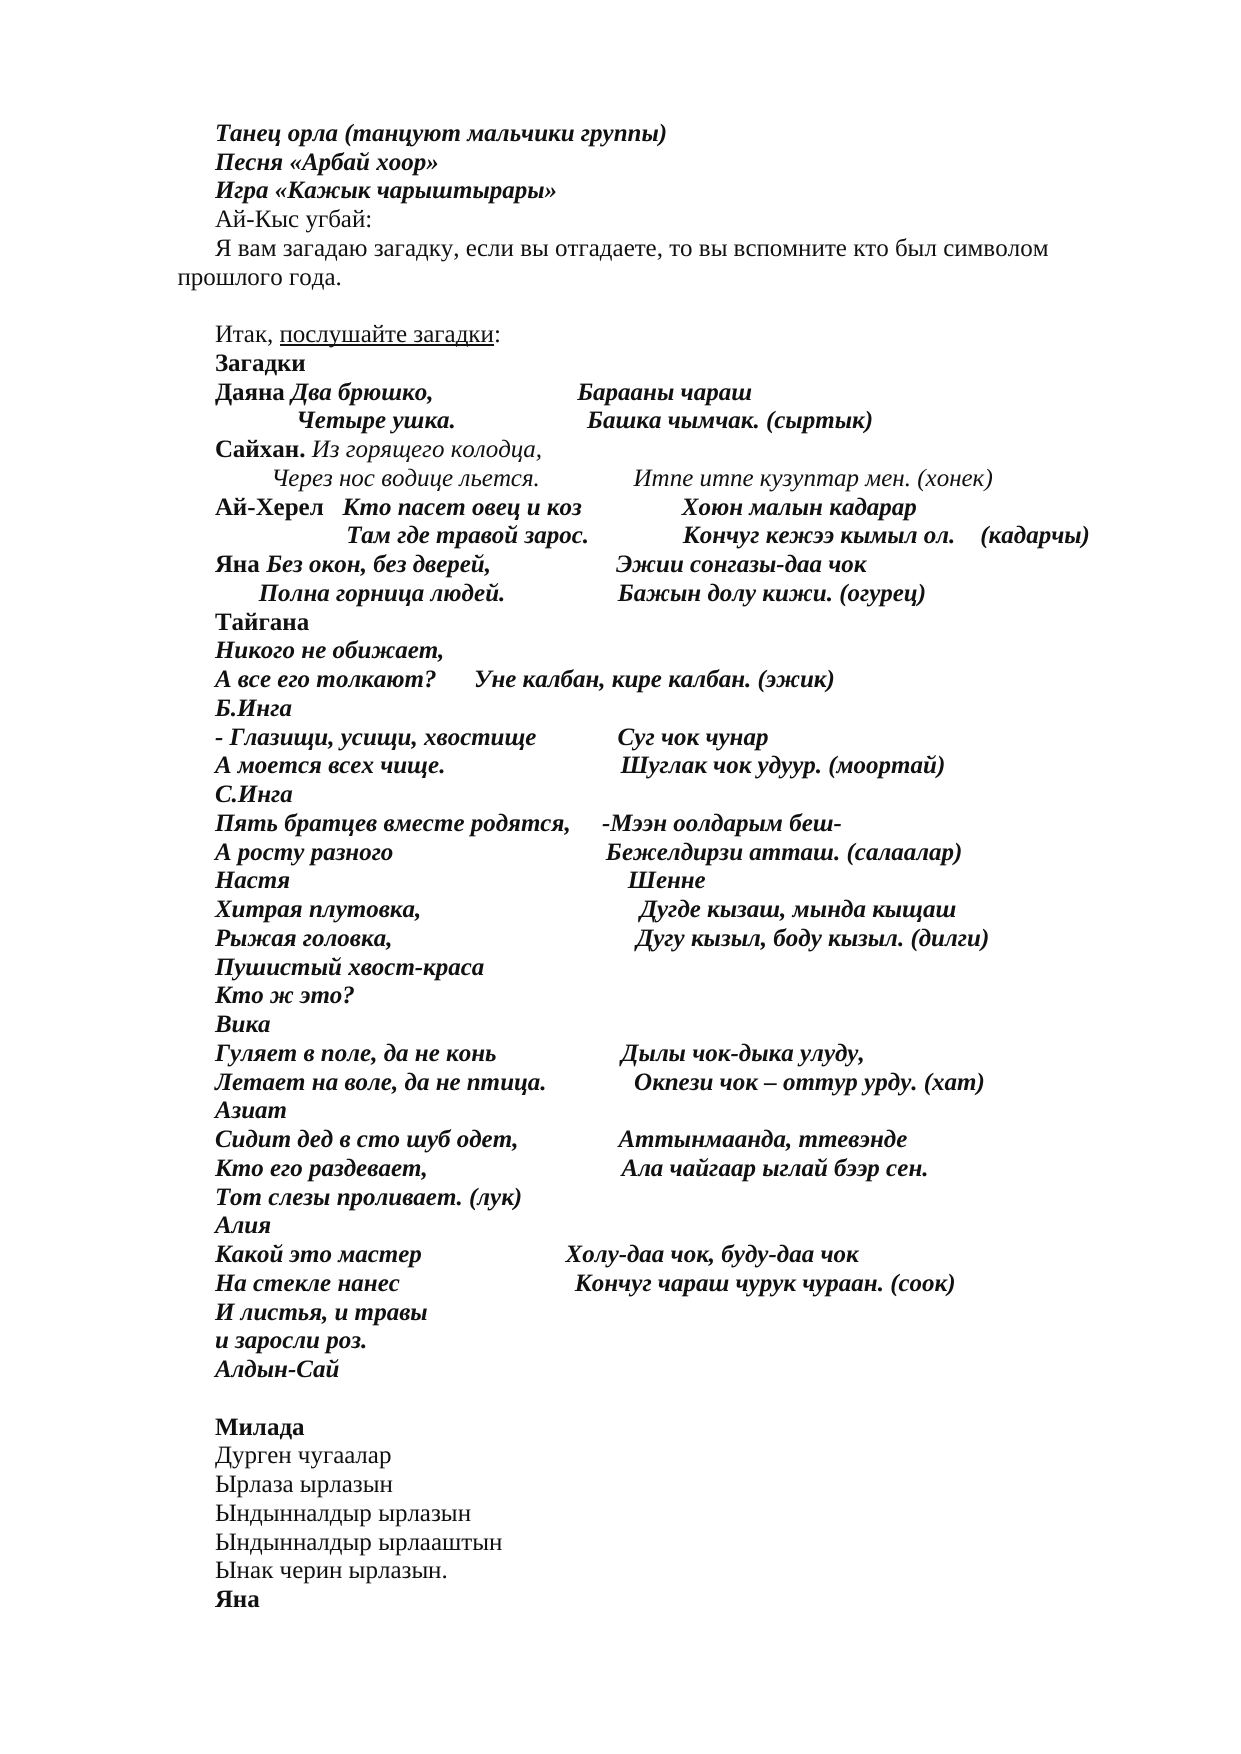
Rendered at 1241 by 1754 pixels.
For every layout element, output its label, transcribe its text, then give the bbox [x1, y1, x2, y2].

text Настя Шенне [177, 866, 1152, 894]
text Хитрая плутовка, Дугде кызаш, мында кыщаш [177, 894, 1152, 923]
text Ындынналдыр ырлааштын [177, 1527, 1152, 1556]
text Рыжая головка, Дугу кызыл, боду кызыл. (дилги) [177, 923, 1152, 952]
text Милада [177, 1412, 1152, 1441]
text А все его толкают? Уне калбан, кире калбан. (эжик) [177, 664, 1152, 693]
text Загадки [177, 348, 1152, 377]
text Полна горница людей. Бажын долу кижи. (огурец) [177, 578, 1152, 607]
text Тот слезы проливает. (лук) [177, 1182, 1152, 1211]
text Игра «Кажык чарыштырары» [177, 176, 1152, 204]
text Даяна Два брюшко, Барааны чараш [177, 377, 1152, 406]
text Танец орла (танцуют мальчики группы) [177, 118, 1152, 147]
text Никого не обижает, [177, 636, 1152, 664]
text Я вам загадаю загадку, если вы отгадаете, то вы вспомните кто был символом прошлого года. [177, 233, 1152, 291]
text Сидит дед в сто шуб одет, Аттынмаанда, ттевэнде [177, 1124, 1152, 1153]
text Тайгана [177, 607, 1152, 636]
text Какой это мастер Холу-даа чок, буду-даа чок [177, 1239, 1152, 1268]
text Гуляет в поле, да не конь Дылы чок-дыка улуду, [177, 1038, 1152, 1067]
text Ынак черин ырлазын. [177, 1556, 1152, 1584]
text Сайхан. Из горящего колодца, [177, 434, 1152, 463]
text Четыре ушка. Башка чымчак. (сыртык) [177, 406, 1152, 434]
text Дурген чугаалар [177, 1441, 1152, 1469]
text Летает на воле, да не птица. Окпези чок – оттур урду. (хат) [177, 1067, 1152, 1096]
text Там где травой зарос. Кончуг кежээ кымыл ол. (кадарчы) [177, 521, 1152, 549]
text Яна [177, 1584, 1152, 1613]
text - Глазищи, усищи, хвостище Суг чок чунар [177, 722, 1152, 751]
text Пять братцев вместе родятся, -Мээн оолдарым беш- [177, 808, 1152, 837]
text Кто его раздевает, Ала чайгаар ыглай бээр сен. [177, 1153, 1152, 1182]
text Алдын-Сай [177, 1354, 1152, 1383]
text Ай-Кыс угбай: [177, 204, 1152, 233]
text Ырлаза ырлазын [177, 1469, 1152, 1498]
text Пушистый хвост-краса [177, 952, 1152, 981]
text Азиат [177, 1096, 1152, 1124]
text А росту разного Бежелдирзи атташ. (салаалар) [177, 837, 1152, 866]
text Ындынналдыр ырлазын [177, 1498, 1152, 1527]
text Вика [177, 1009, 1152, 1038]
text Итак, послушайте загадки: [177, 319, 1152, 348]
text Алия [177, 1211, 1152, 1239]
text Б.Инга [177, 693, 1152, 722]
text и заросли роз. [177, 1326, 1152, 1354]
text На стекле нанес Кончуг чараш чурук чураан. (соок) [177, 1268, 1152, 1297]
text Песня «Арбай хоор» [177, 147, 1152, 176]
text Через нос водице льется. Итпе итпе кузуптар мен. (хонек) [177, 463, 1152, 492]
text А моется всех чище. Шуглак чок удуур. (моортай) [177, 751, 1152, 779]
text И листья, и травы [177, 1297, 1152, 1326]
text Яна Без окон, без дверей, Эжии сонгазы-даа чок [177, 549, 1152, 578]
text С.Инга [177, 779, 1152, 808]
text Ай-Херел Кто пасет овец и коз Хоюн малын кадарар [177, 492, 1152, 521]
text Кто ж это? [177, 981, 1152, 1009]
